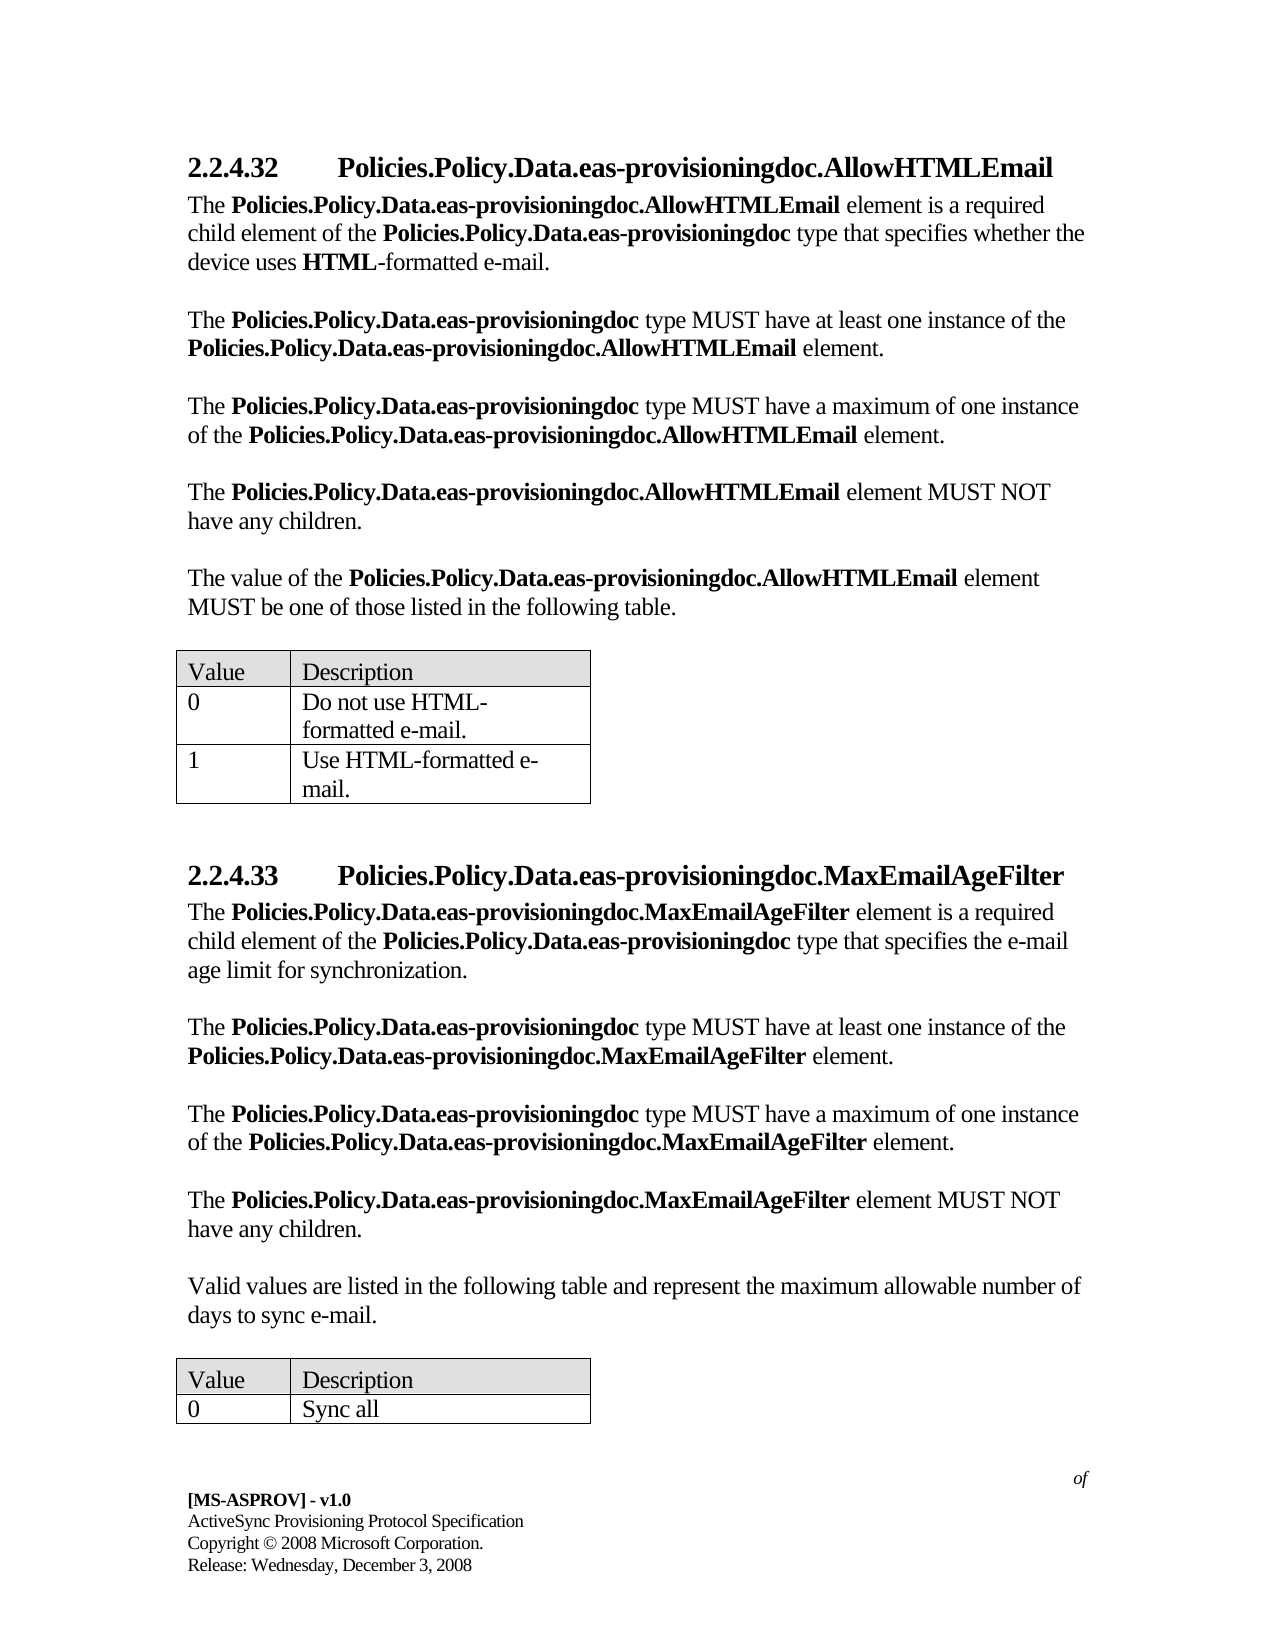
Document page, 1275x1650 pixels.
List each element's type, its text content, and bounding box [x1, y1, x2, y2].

text The Policies.Policy.Data.eas-provisioningdoc type MUST have at least one instance of the Policies.Policy.Data.eas-provisioningdoc.AllowHTMLEmail element. [187, 305, 1087, 362]
text The Policies.Policy.Data.eas-provisioningdoc.AllowHTMLEmail element is a required child element of the Policies.Policy.Data.eas-provisioningdoc type that specifies whether the device uses HTML-formatted e-mail. [187, 190, 1087, 276]
table_cell 1 [177, 745, 290, 803]
text The Policies.Policy.Data.eas-provisioningdoc type MUST have at least one instance of the Policies.Policy.Data.eas-provisioningdoc.MaxEmailAgeFilter element. [187, 1012, 1087, 1070]
table_header Description [291, 651, 590, 686]
table_cell Do not use HTML-formatted e-mail. [291, 687, 590, 744]
table_cell Use HTML-formatted e-mail. [291, 745, 590, 803]
table_cell Sync all [291, 1395, 590, 1423]
table_header Description [291, 1359, 590, 1393]
subtitle Policies.Policy.Data.eas-provisioningdoc.AllowHTMLEmail [187, 150, 1087, 183]
table_header Value [177, 651, 290, 686]
table_cell 0 [177, 687, 290, 744]
text The Policies.Policy.Data.eas-provisioningdoc type MUST have a maximum of one instance of the Policies.Policy.Data.eas-provisioningdoc.MaxEmailAgeFilter element. [187, 1099, 1087, 1156]
text The Policies.Policy.Data.eas-provisioningdoc.AllowHTMLEmail element MUST NOT have any children. [187, 477, 1087, 535]
table_cell 0 [177, 1395, 290, 1423]
text The Policies.Policy.Data.eas-provisioningdoc type MUST have a maximum of one instance of the Policies.Policy.Data.eas-provisioningdoc.AllowHTMLEmail element. [187, 391, 1087, 448]
text Valid values are listed in the following table and represent the maximum allowable number of days to sync e-mail. [187, 1271, 1087, 1329]
text The value of the Policies.Policy.Data.eas-provisioningdoc.AllowHTMLEmail element MUST be one of those listed in the following table. [187, 563, 1087, 621]
table_header Value [177, 1359, 290, 1393]
text The Policies.Policy.Data.eas-provisioningdoc.MaxEmailAgeFilter element MUST NOT have any children. [187, 1185, 1087, 1242]
subtitle Policies.Policy.Data.eas-provisioningdoc.MaxEmailAgeFilter [187, 858, 1087, 891]
text The Policies.Policy.Data.eas-provisioningdoc.MaxEmailAgeFilter element is a required child element of the Policies.Policy.Data.eas-provisioningdoc type that specifies the e-mail age limit for synchronization. [187, 897, 1087, 984]
